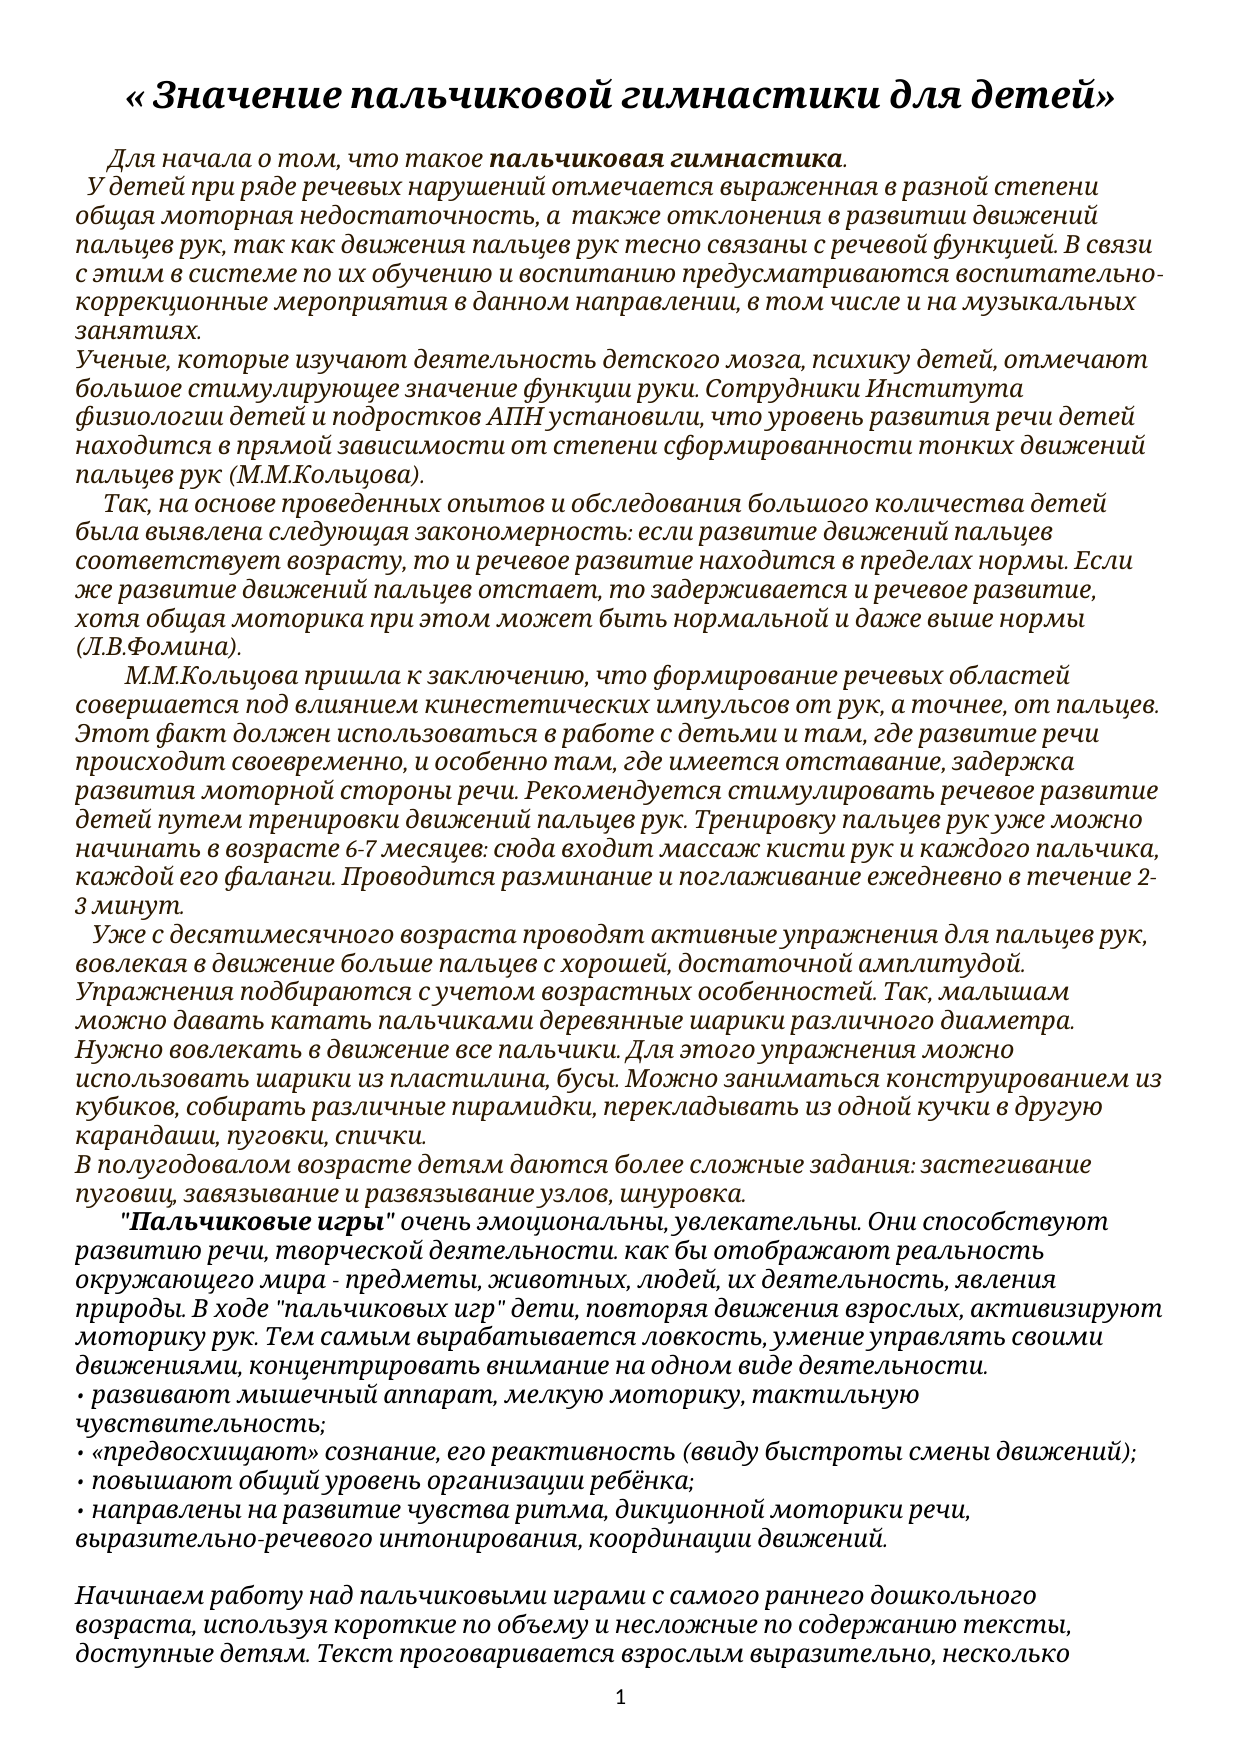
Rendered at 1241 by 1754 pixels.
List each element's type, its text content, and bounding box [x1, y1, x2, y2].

text « Значение пальчиковой гимнастики для детей» [75, 75, 1165, 118]
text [75, 1582, 1165, 1668]
text • развивают мышечный аппарат, мелкую моторику, тактильную чувствительность; • «предвосхищают» сознание, его реактивность (ввиду быстроты смены движений); • повышают общий уровень организации ребёнка; • направлены на развитие чувства ритма, дикционной моторики речи, [75, 1381, 1165, 1524]
text Для начала о том, что такое пальчиковая гимнастика. У детей при ряде речевых нарушений отмечается выраженная в разной степени общая моторная недостаточность, а также отклонения в развитии движений пальцев рук, так как движения пальцев рук тесно связаны с речевой функцией. В связи с этим в системе по их обучению и воспитанию предусматриваются воспитательно-коррекционные мероприятия в данном направлении, в том числе и на музыкальных занятиях. Ученые, которые изучают деятельность детского мозга, психику детей, отмечают большое стимулирующее значение функции руки. Сотрудники Института физиологии детей и подростков АПН установили, что уровень развития речи детей находится в прямой зависимости от степени сформированности тонких движений пальцев рук (М.М.Кольцова). Так, на основе проведенных опытов и обследования большого количества детей была выявлена следующая закономерность: если развитие движений пальцев соответствует возрасту, то и речевое развитие находится в пределах нормы. Если же развитие движений пальцев отстает, то задерживается и речевое развитие, хотя общая моторика при этом может быть нормальной и даже выше нормы (Л.В.Фомина). [75, 144, 1165, 662]
text выразительно-речевого интонирования, координации движений. [75, 1524, 1165, 1553]
text М.М.Кольцова пришла к заключению, что формирование речевых областей совершается под влиянием кинестетических импульсов от рук, а точнее, от пальцев. Этот факт должен использоваться в работе с детьми и там, где развитие речи происходит своевременно, и особенно там, где имеется отставание, задержка развития моторной стороны речи. Рекомендуется стимулировать речевое развитие детей путем тренировки движений пальцев рук. Тренировку пальцев рук уже можно начинать в возрасте 6-7 месяцев: сюда входит массаж кисти рук и каждого пальчика, каждой его фаланги. Проводится разминание и поглаживание ежедневно в течение 2-3 минут. Уже с десятимесячного возраста проводят активные упражнения для пальцев рук, вовлекая в движение больше пальцев с хорошей, достаточной амплитудой. Упражнения подбираются с учетом возрастных особенностей. Так, малышам можно давать катать пальчиками деревянные шарики различного диаметра. Нужно вовлекать в движение все пальчики. Для этого упражнения можно использовать шарики из пластилина, бусы. Можно заниматься конструированием из кубиков, собирать различные пирамидки, перекладывать из одной кучки в другую карандаши, пуговки, спички. В полугодовалом возрасте детям даются более сложные задания: застегивание пуговиц, завязывание и развязывание узлов, шнуровка. "Пальчиковые игры" очень эмоциональны, увлекательны. Они способствуют развитию речи, творческой деятельности. как бы отображают реальность окружающего мира - предметы, животных, людей, их деятельность, явления природы. В ходе "пальчиковых игр" дети, повторяя движения взрослых, активизируют моторику рук. Тем самым вырабатывается ловкость, умение управлять своими движениями, концентрировать внимание на одном виде деятельности. [75, 662, 1165, 1381]
